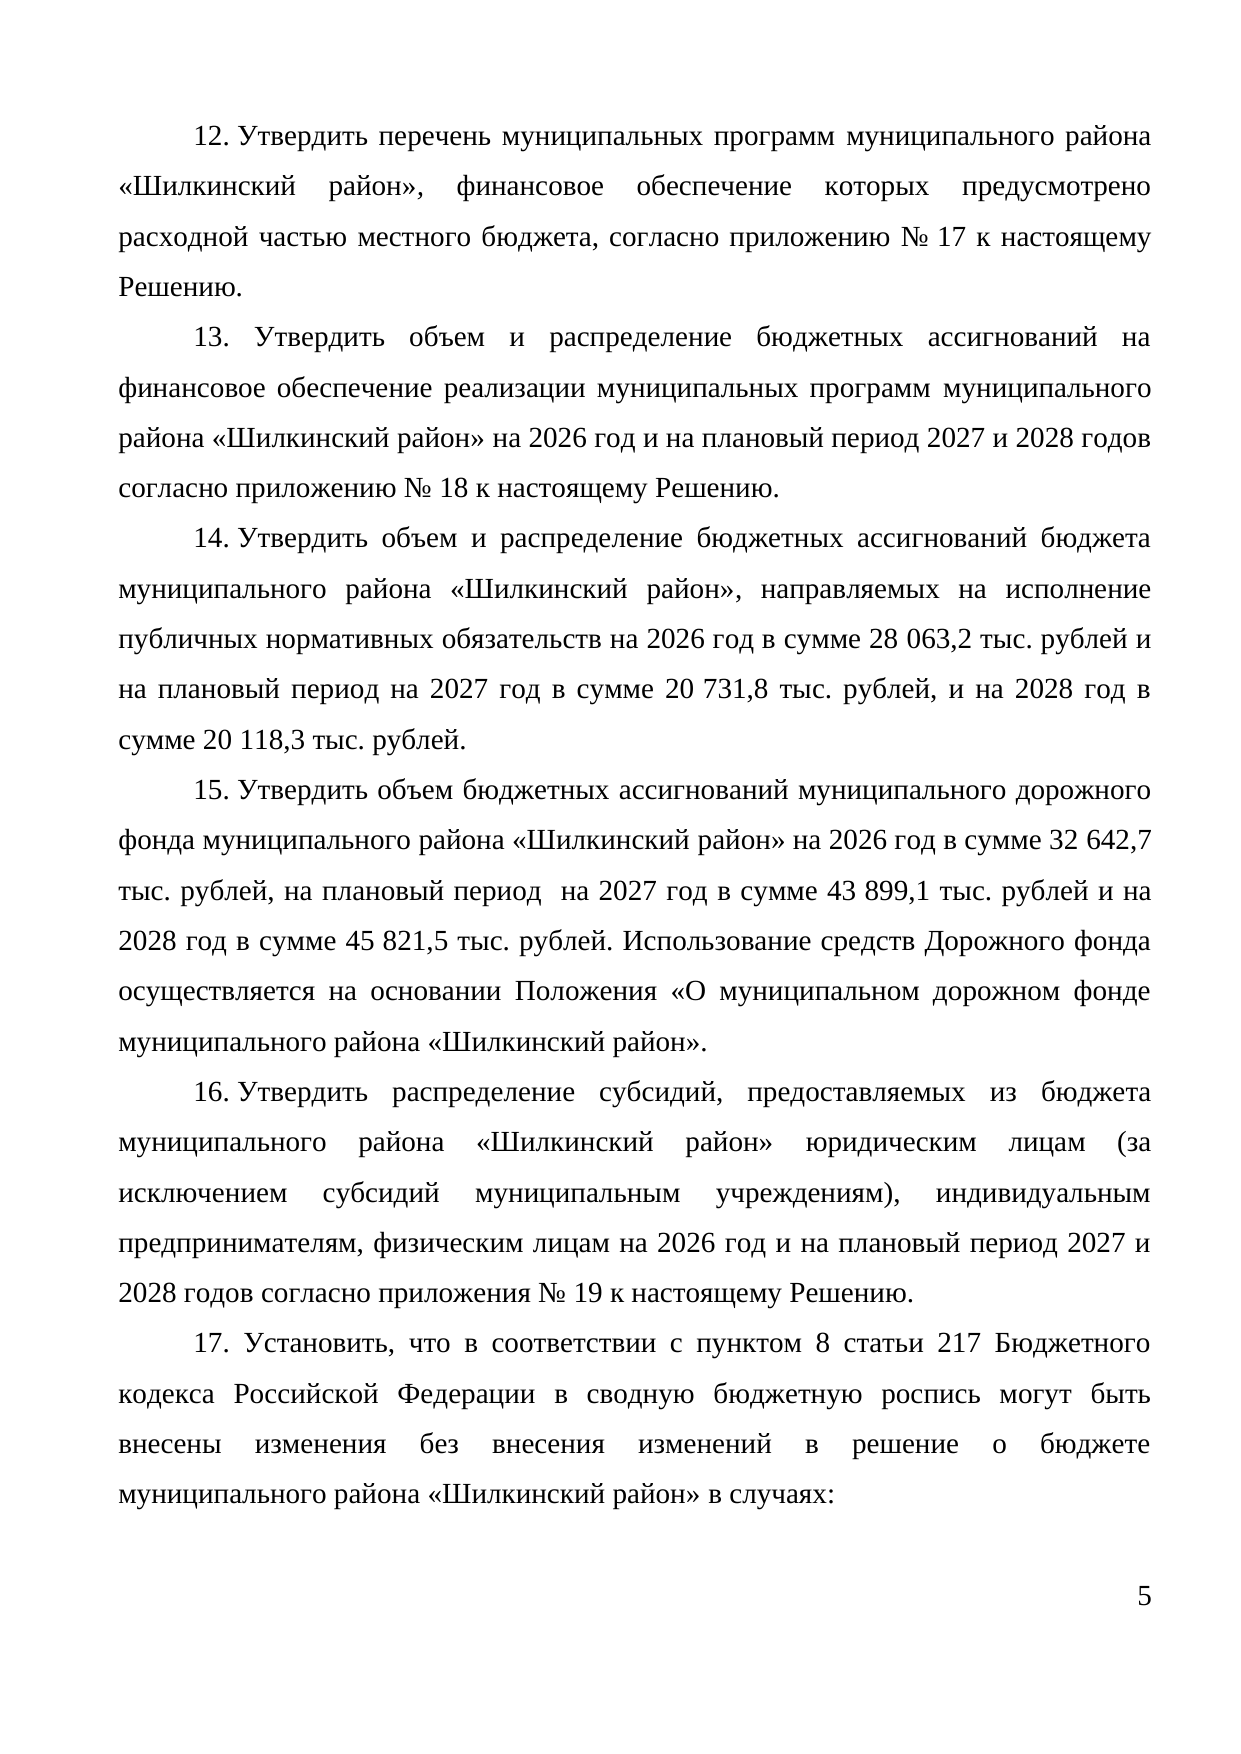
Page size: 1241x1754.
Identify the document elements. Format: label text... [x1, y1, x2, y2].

text 16. Утвердить распределение субсидий, предоставляемых из бюджета муниципального района «Шилкинский район» юридическим лицам (за исключением субсидий муниципальным учреждениям), индивидуальным предпринимателям, физическим лицам на 2026 год и на плановый период 2027 и 2028 годов согласно приложения № 19 к настоящему Решению. [118, 1074, 1152, 1309]
text 12. Утвердить перечень муниципальных программ муниципального района «Шилкинский район», финансовое обеспечение которых предусмотрено расходной частью местного бюджета, согласно приложению № 17 к настоящему Решению. [118, 118, 1152, 303]
text 17. Установить, что в соответствии с пунктом 8 статьи 217 Бюджетного кодекса Российской Федерации в сводную бюджетную роспись могут быть внесены изменения без внесения изменений в решение о бюджете муниципального района «Шилкинский район» в случаях: [118, 1326, 1152, 1510]
text 13. Утвердить объем и распределение бюджетных ассигнований на финансовое обеспечение реализации муниципальных программ муниципального района «Шилкинский район» на 2026 год и на плановый период 2027 и 2028 годов согласно приложению № 18 к настоящему Решению. [118, 319, 1152, 504]
text 14. Утвердить объем и распределение бюджетных ассигнований бюджета муниципального района «Шилкинский район», направляемых на исполнение публичных нормативных обязательств на 2026 год в сумме 28 063,2 тыс. рублей и на плановый период на 2027 год в сумме 20 731,8 тыс. рублей, и на 2028 год в сумме 20 118,3 тыс. рублей. [118, 521, 1152, 755]
text 15. Утвердить объем бюджетных ассигнований муниципального дорожного фонда муниципального района «Шилкинский район» на 2026 год в сумме 32 642,7 тыс. рублей, на плановый период на 2027 год в сумме 43 899,1 тыс. рублей и на 2028 год в сумме 45 821,5 тыс. рублей. Использование средств Дорожного фонда осуществляется на основании Положения «О муниципальном дорожном фонде муниципального района «Шилкинский район». [118, 772, 1152, 1057]
